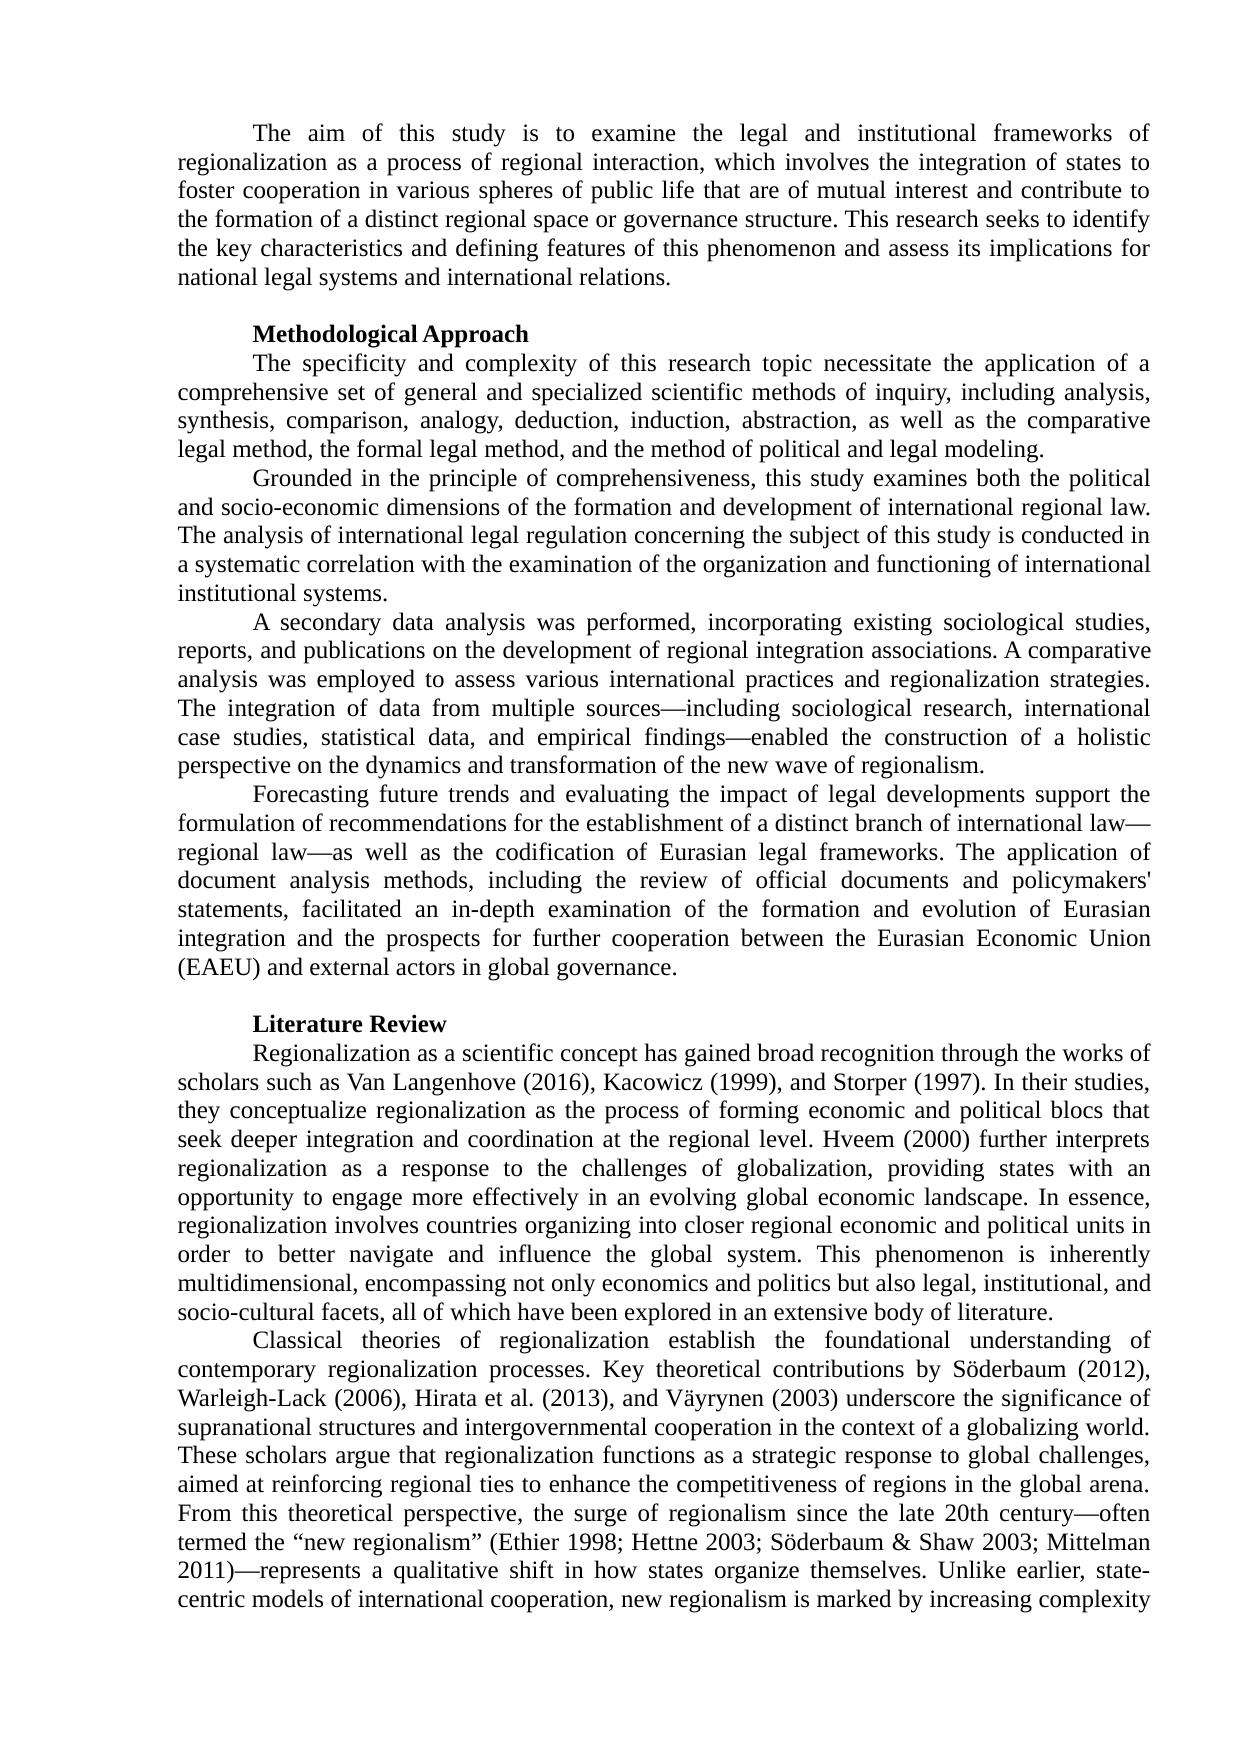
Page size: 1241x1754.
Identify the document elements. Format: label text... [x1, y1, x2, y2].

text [177, 1326, 1152, 1613]
text Methodological Approach [177, 319, 1152, 348]
text Literature Review [177, 1009, 1152, 1038]
text The aim of this study is to examine the legal and institutional frameworks of regionalization as a process of regional interaction, which involves the integration of states to foster cooperation in various spheres of public life that are of mutual interest and contribute to the formation of a distinct regional space or governance structure. This research seeks to identify the key characteristics and defining features of this phenomenon and assess its implications for national legal systems and international relations. [177, 118, 1152, 291]
text A secondary data analysis was performed, incorporating existing sociological studies, reports, and publications on the development of regional integration associations. A comparative analysis was employed to assess various international practices and regionalization strategies. The integration of data from multiple sources—including sociological research, international case studies, statistical data, and empirical findings—enabled the construction of a holistic perspective on the dynamics and transformation of the new wave of regionalism. [177, 607, 1152, 779]
text Grounded in the principle of comprehensiveness, this study examines both the political and socio-economic dimensions of the formation and development of international regional law. The analysis of international legal regulation concerning the subject of this study is conducted in a systematic correlation with the examination of the organization and functioning of international institutional systems. [177, 463, 1152, 607]
text Forecasting future trends and evaluating the impact of legal developments support the formulation of recommendations for the establishment of a distinct branch of international law—regional law—as well as the codification of Eurasian legal frameworks. The application of document analysis methods, including the review of official documents and policymakers' statements, facilitated an in-depth examination of the formation and evolution of Eurasian integration and the prospects for further cooperation between the Eurasian Economic Union (EAEU) and external actors in global governance. [177, 779, 1152, 981]
text Regionalization as a scientific concept has gained broad recognition through the works of scholars such as Van Langenhove (2016), Kacowicz (1999), and Storper (1997). In their studies, they conceptualize regionalization as the process of forming economic and political blocs that seek deeper integration and coordination at the regional level. Hveem (2000) further interprets regionalization as a response to the challenges of globalization, providing states with an opportunity to engage more effectively in an evolving global economic landscape. In essence, regionalization involves countries organizing into closer regional economic and political units in order to better navigate and influence the global system. This phenomenon is inherently multidimensional, encompassing not only economics and politics but also legal, institutional, and socio-cultural facets, all of which have been explored in an extensive body of literature. [177, 1038, 1152, 1326]
text The specificity and complexity of this research topic necessitate the application of a comprehensive set of general and specialized scientific methods of inquiry, including analysis, synthesis, comparison, analogy, deduction, induction, abstraction, as well as the comparative legal method, the formal legal method, and the method of political and legal modeling. [177, 348, 1152, 463]
